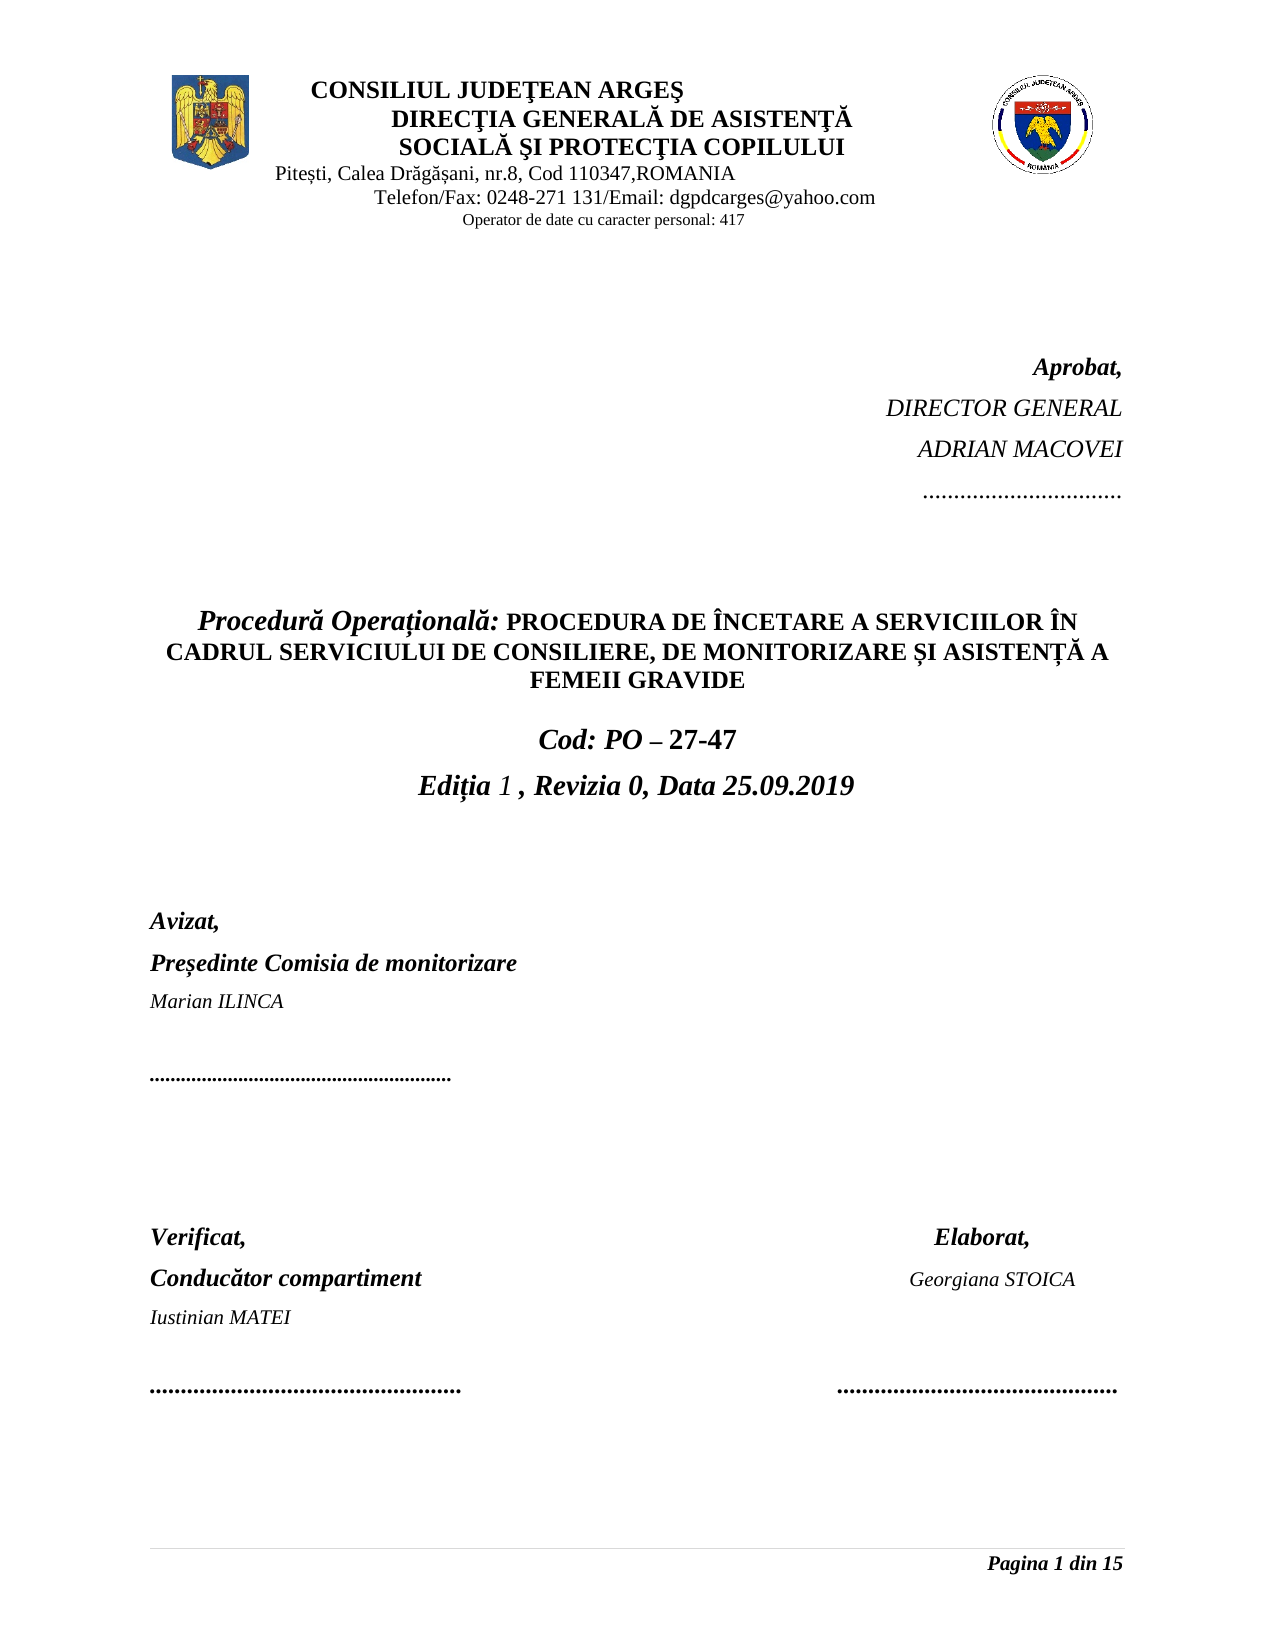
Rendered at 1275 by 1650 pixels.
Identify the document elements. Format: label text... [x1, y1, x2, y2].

text .......................................................... [150, 1062, 1125, 1086]
text Iustinian MATEI [150, 1305, 1125, 1329]
text DIRECTOR GENERAL [150, 393, 1125, 422]
text Aprobat, [150, 352, 1125, 380]
text Avizat, [150, 906, 1125, 935]
text Ediția 1 , Revizia 0, Data 25.09.2019 [150, 768, 1125, 802]
text Conducător compartiment Georgiana STOICA [150, 1263, 1125, 1292]
text Procedură Operațională: PROCEDURA DE ÎNCETARE A SERVICIILOR ÎN CADRUL SERVICIULUI DE CONSILIERE, DE MONITORIZARE ȘI ASISTENȚĂ A FEMEII GRAVIDE [150, 603, 1125, 694]
text Cod: PO – 27-47 [150, 722, 1125, 756]
text .................................................. ............................................. [150, 1370, 1125, 1399]
text ADRIAN MACOVEI [150, 434, 1125, 463]
text Marian ILINCA [150, 989, 1125, 1013]
text Verificat, Elaborat, [150, 1222, 1125, 1251]
text Președinte Comisia de monitorizare [150, 948, 1125, 976]
text ................................ [150, 475, 1125, 504]
picture [171, 75, 249, 170]
